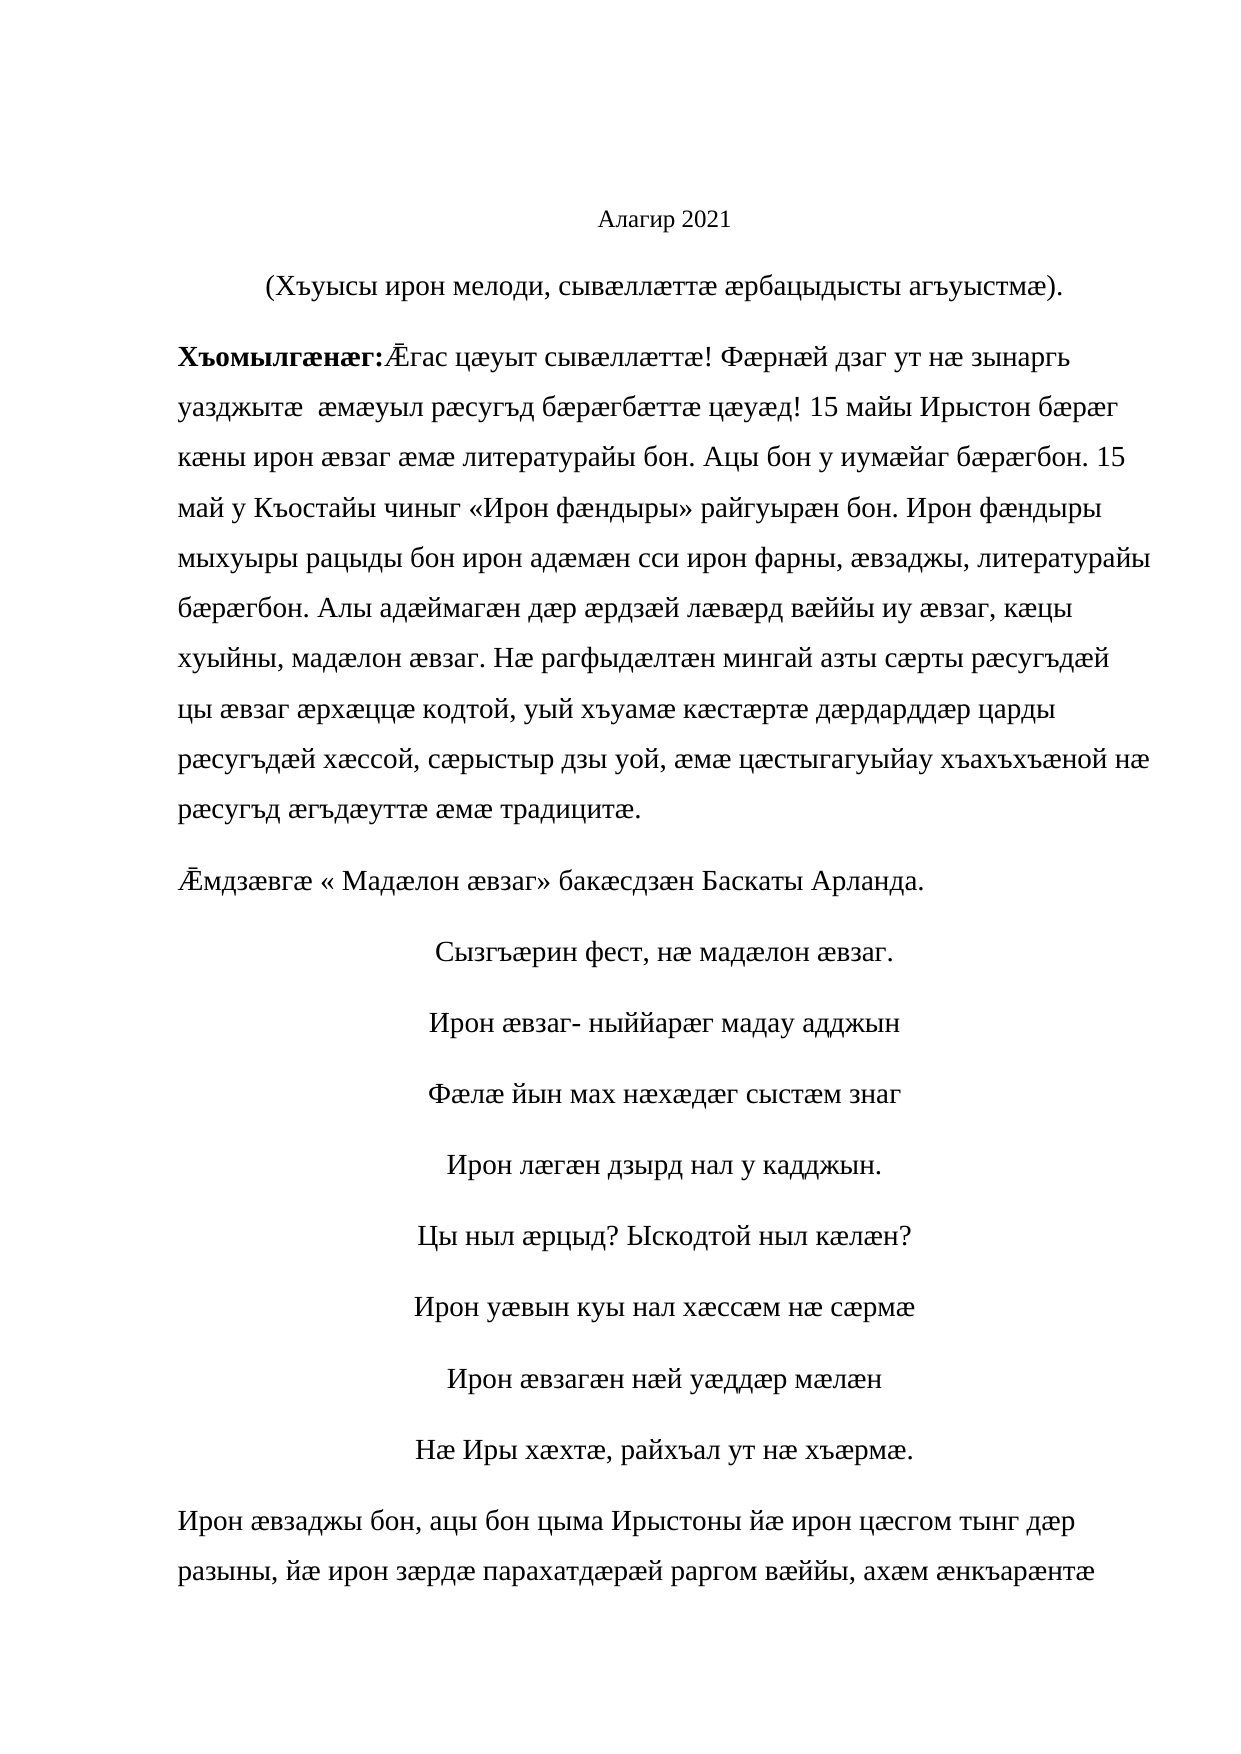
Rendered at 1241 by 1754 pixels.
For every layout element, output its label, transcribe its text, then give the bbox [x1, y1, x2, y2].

text Сызгъæрин фест, нæ мадæлон æвзаг. [177, 934, 1152, 967]
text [177, 1503, 1152, 1587]
text (Хъуысы ирон мелоди, сывæллæттæ æрбацыдысты агъуыстмæ). [177, 268, 1152, 301]
text Алагир 2021 [177, 204, 1152, 232]
text Нæ Иры хæхтæ, райхъал ут нæ хъæрмæ. [177, 1432, 1152, 1465]
text Ирон уæвын куы нал хæссæм нæ сæрмæ [177, 1289, 1152, 1323]
text Ирон лæгæн дзырд нал у кадджын. [177, 1147, 1152, 1181]
text Ирон æвзаг- ныййарæг мадау адджын [177, 1005, 1152, 1038]
text Хъомылгæнæг:Ǣгас цæуыт сывæллæттæ! Фæрнæй дзаг ут нæ зынаргь уазджытæ æмæуыл рæсугъд бæрæгбæттæ цæуæд! 15 майы Ирыстон бæрæг кæны ирон æвзаг æмæ литературайы бон. Ацы бон у иумæйаг бæрæгбон. 15 май у Къостайы чиныг «Ирон фæндыры» райгуырæн бон. Ирон фæндыры мыхуыры рацыды бон ирон адæмæн сси ирон фарны, æвзаджы, литературайы бæрæгбон. Алы адæймагæн дæр æрдзæй лæвæрд вæййы иу æвзаг, кæцы хуыйны, мадæлон æвзаг. Нæ рагфыдæлтæн мингай азты сæрты рæсугъдæй цы æвзаг æрхæццæ кодтой, уый хъуамæ кæстæртæ дæрдарддæр царды рæсугъдæй хæссой, сæрыстыр дзы уой, æмæ цæстыгагуыйау хъахъхъæной нæ рæсугъд æгъдæуттæ æмæ традицитæ. [177, 339, 1152, 825]
text Ирон æвзагæн нæй уæддæр мæлæн [177, 1361, 1152, 1394]
text Фæлæ йын мах нæхæдæг сыстæм знаг [177, 1076, 1152, 1110]
text Ǣмдзæвгæ « Мадæлон æвзаг» бакæсдзæн Баскаты Арланда. [177, 863, 1152, 896]
text Цы ныл æрцыд? Ыскодтой ныл кæлæн? [177, 1218, 1152, 1252]
